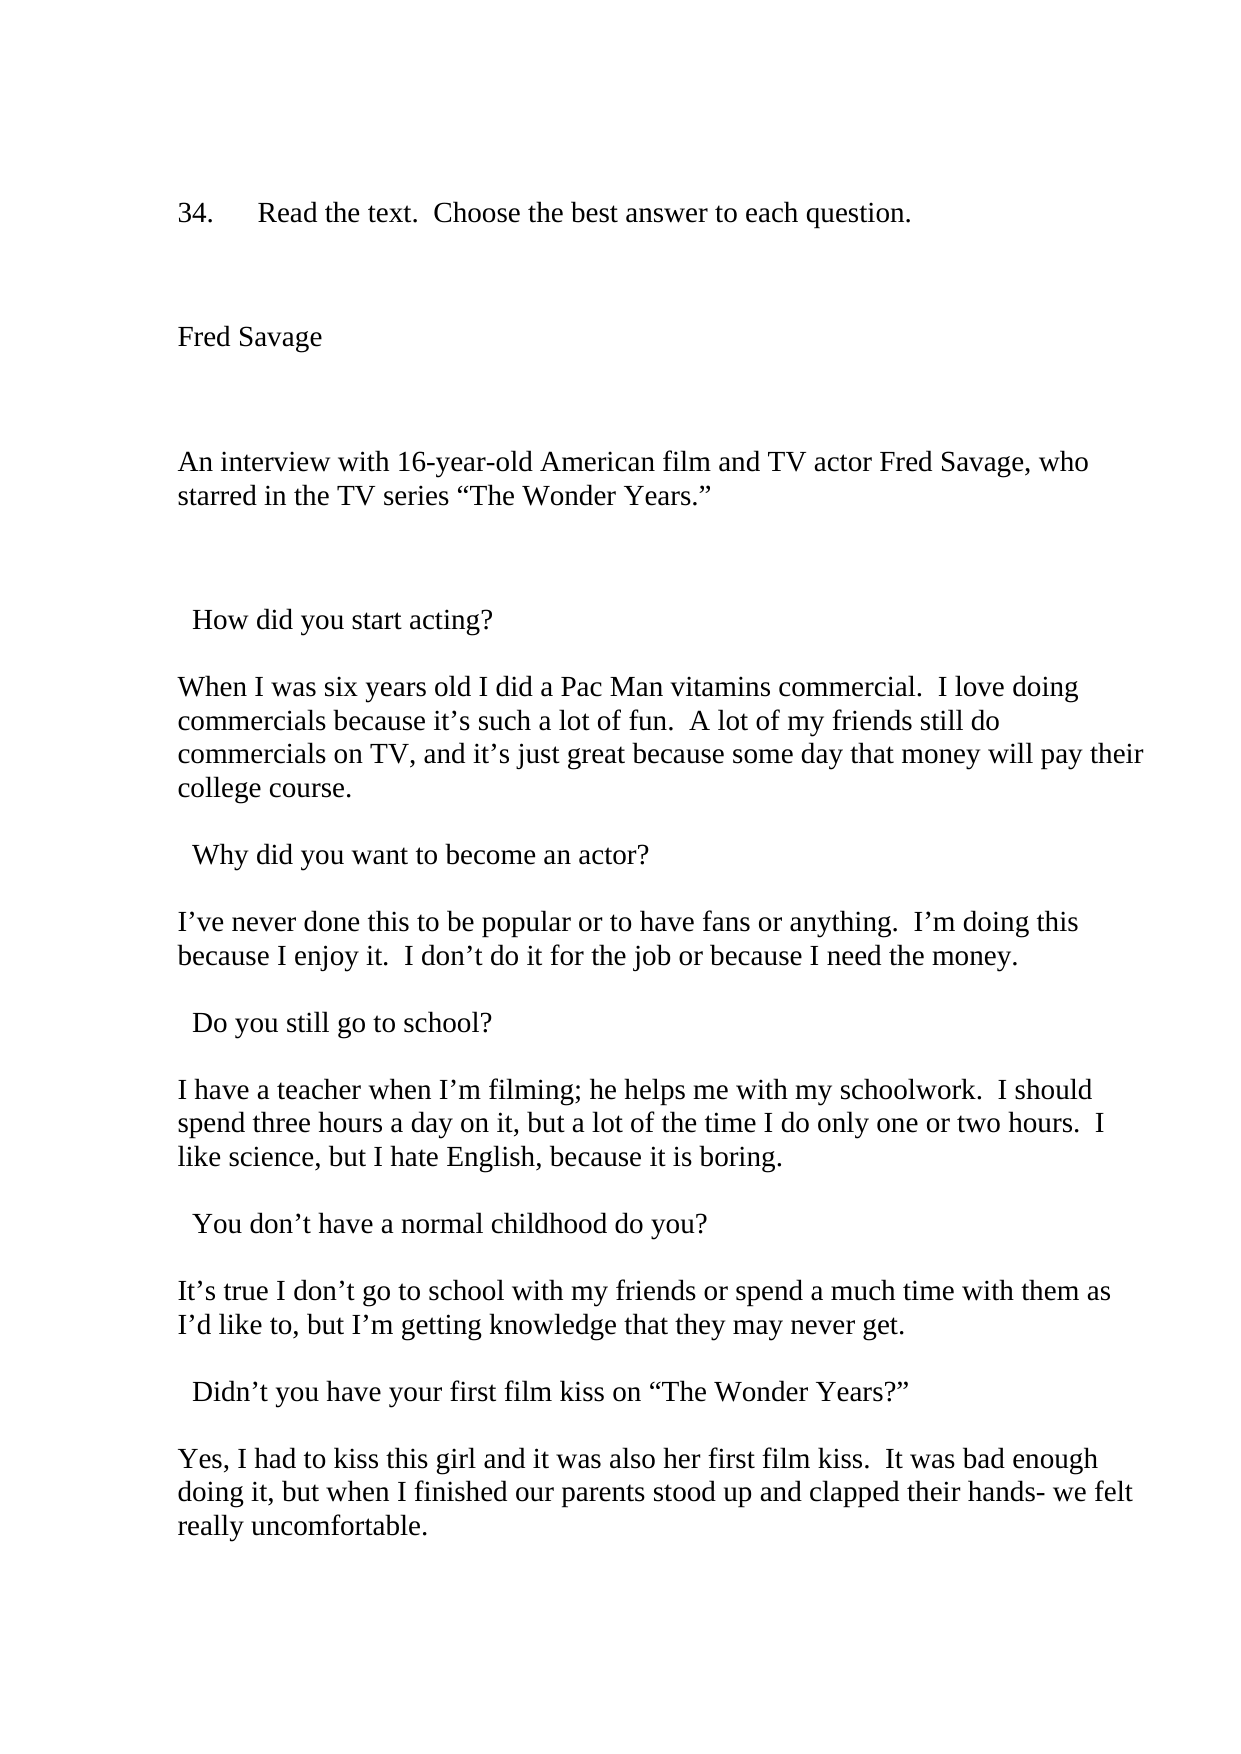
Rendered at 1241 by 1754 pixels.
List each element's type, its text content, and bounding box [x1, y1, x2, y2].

text I’ve never done this to be popular or to have fans or anything. I’m doing this because I enjoy it. I don’t do it for the job or because I need the money. [177, 904, 1152, 971]
text How did you start acting? [177, 602, 1152, 636]
text Why did you want to become an actor? [177, 837, 1152, 871]
text Do you still go to school? [177, 1005, 1152, 1038]
text When I was six years old I did a Pac Man vitamins commercial. I love doing commercials because it’s such a lot of fun. A lot of my friends still do commercials on TV, and it’s just great because some day that money will pay their college course. [177, 669, 1152, 804]
text Didn’t you have your first film kiss on “The Wonder Years?” [177, 1374, 1152, 1407]
text It’s true I don’t go to school with my friends or spend a much time with them as I’d like to, but I’m getting knowledge that they may never get. [177, 1273, 1152, 1340]
text You don’t have a normal childhood do you? [177, 1206, 1152, 1240]
text Fred Savage [177, 319, 1152, 353]
text An interview with 16-year-old American film and TV actor Fred Savage, who starred in the TV series “The Wonder Years.” [177, 444, 1152, 511]
text I have a teacher when I’m filming; he helps me with my schoolwork. I should spend three hours a day on it, but a lot of the time I do only one or two hours. I like science, but I hate English, because it is boring. [177, 1072, 1152, 1173]
text 34. Read the text. Choose the best answer to each question. [177, 195, 1152, 228]
text Yes, I had to kiss this girl and it was also her first film kiss. It was bad enough doing it, but when I finished our parents stood up and clapped their hands- we felt really uncomfortable. [177, 1441, 1152, 1542]
